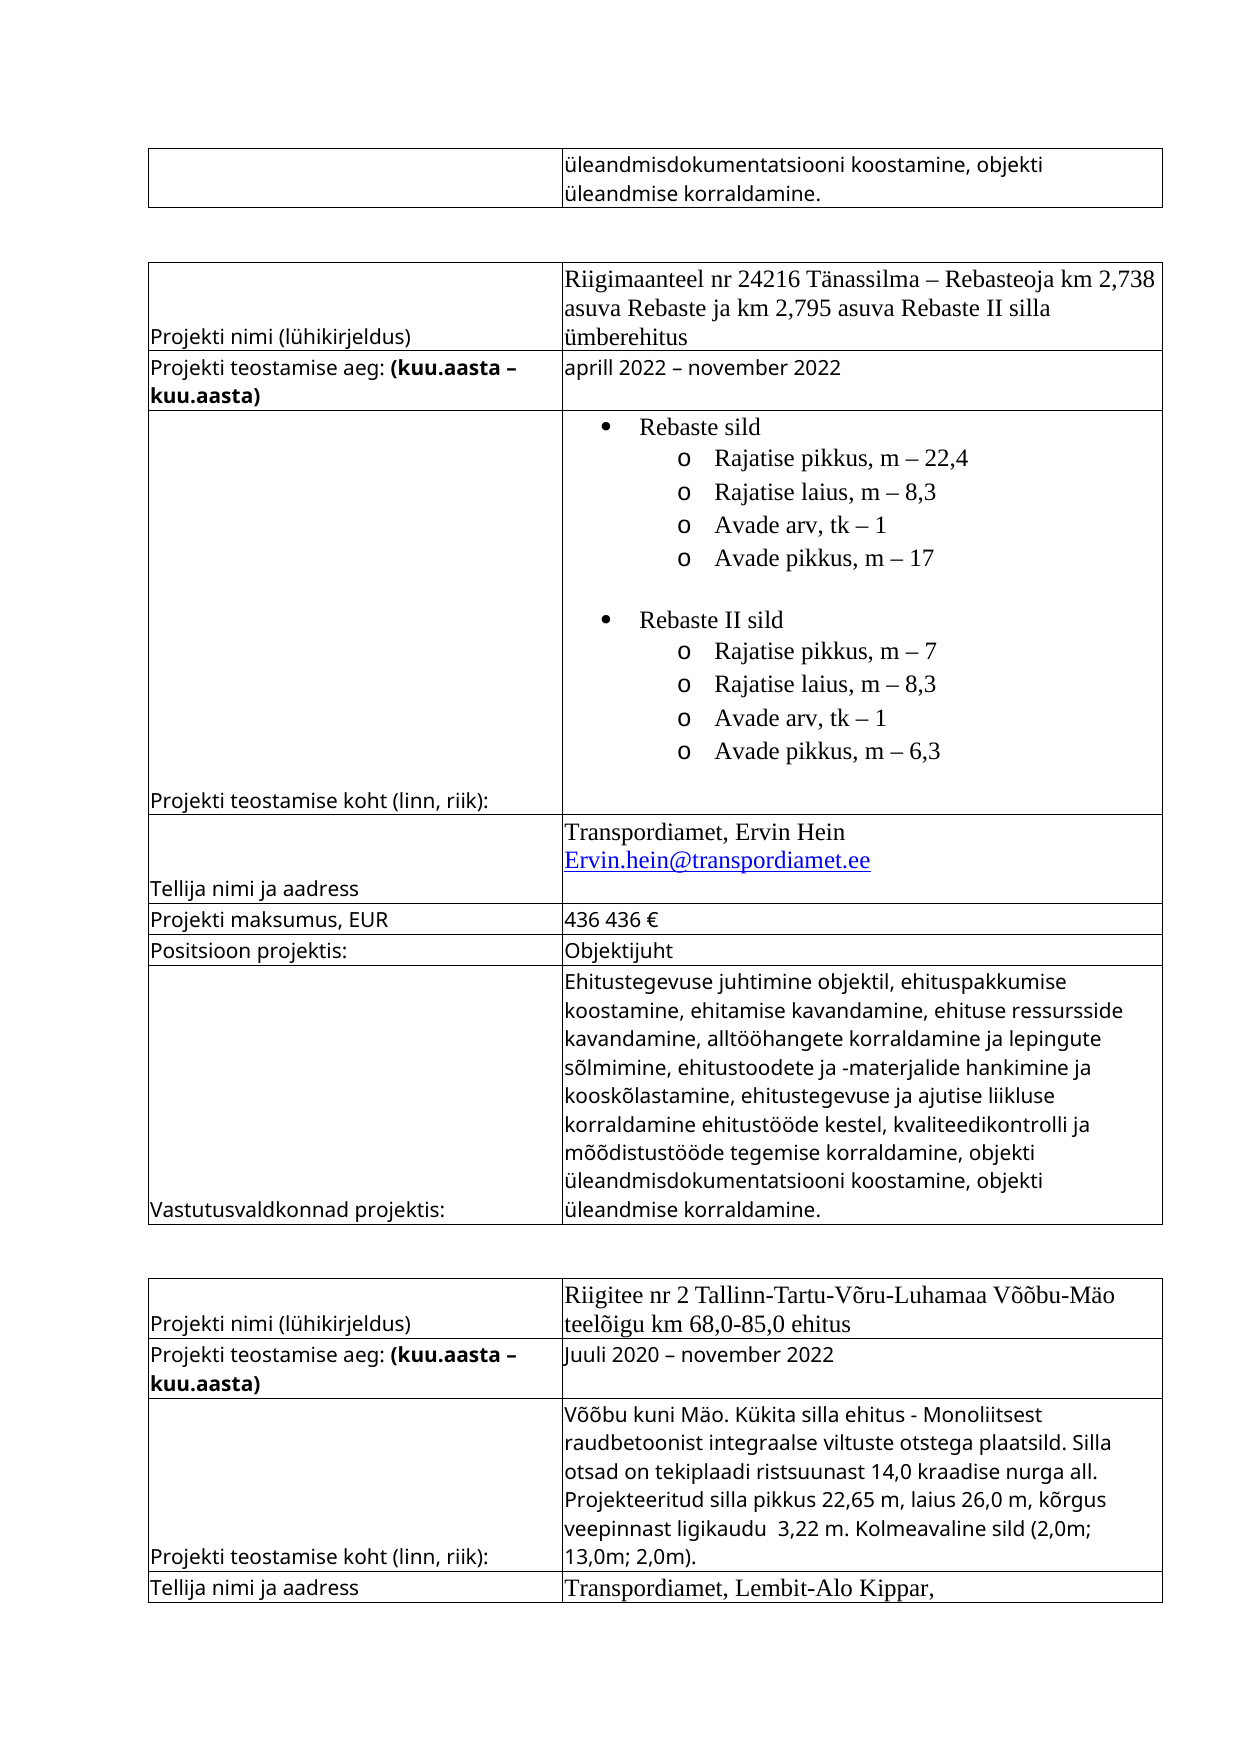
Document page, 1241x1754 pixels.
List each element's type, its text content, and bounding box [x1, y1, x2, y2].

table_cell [149, 149, 562, 207]
table_cell Projekti teostamise koht (linn, riik): [149, 411, 562, 814]
table_cell Vastutusvaldkonnad projektis: [149, 966, 562, 1223]
table_header Projekti nimi (lühikirjeldus) [149, 263, 562, 350]
table_cell Juuli 2020 – november 2022 [563, 1339, 1162, 1397]
table_header Riigimaanteel nr 24216 Tänassilma – Rebasteoja km 2,738 asuva Rebaste ja km 2,795 asuva Rebaste II silla ümberehitus [563, 263, 1162, 350]
table_cell Projekti maksumus, EUR [149, 904, 562, 934]
table_cell Projekti teostamise koht (linn, riik): [149, 1399, 562, 1571]
table_cell Projekti teostamise aeg: (kuu.aasta – kuu.aasta) [149, 351, 562, 410]
table_cell Tellija nimi ja aadress [149, 815, 562, 903]
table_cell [149, 1572, 562, 1602]
table_cell Võõbu kuni Mäo. Kükita silla ehitus - Monoliitsest raudbetoonist integraalse viltuste otstega plaatsild. Silla otsad on tekiplaadi ristsuunast 14,0 kraadise nurga all. Projekteeritud silla pikkus 22,65 m, laius 26,0 m, kõrgus veepinnast ligikaudu 3,22 m. Kolmeavaline sild (2,0m; 13,0m; 2,0m). [563, 1399, 1162, 1571]
table_cell Projekti teostamise aeg: (kuu.aasta – kuu.aasta) [149, 1339, 562, 1397]
table_cell Rebaste sild Rajatise pikkus, m – 22,4 Rajatise laius, m – 8,3 Avade arv, tk – 1 Avade pikkus, m – 17 Rebaste II sild Rajatise pikkus, m – 7 Rajatise laius, m – 8,3 Avade arv, tk – 1 Avade pikkus, m – 6,3 [563, 411, 1162, 814]
table_cell Positsioon projektis: [149, 935, 562, 965]
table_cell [563, 149, 1162, 207]
table_header Projekti nimi (lühikirjeldus) [149, 1279, 562, 1338]
table_cell Transpordiamet, Ervin Hein Ervin.hein@transpordiamet.ee [563, 815, 1162, 903]
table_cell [563, 1572, 1162, 1602]
table_cell Objektijuht [563, 935, 1162, 965]
table_cell aprill 2022 – november 2022 [563, 351, 1162, 410]
table_cell 436 436 € [563, 904, 1162, 934]
table_header Riigitee nr 2 Tallinn-Tartu-Võru-Luhamaa Võõbu-Mäo teelõigu km 68,0-85,0 ehitus [563, 1279, 1162, 1338]
